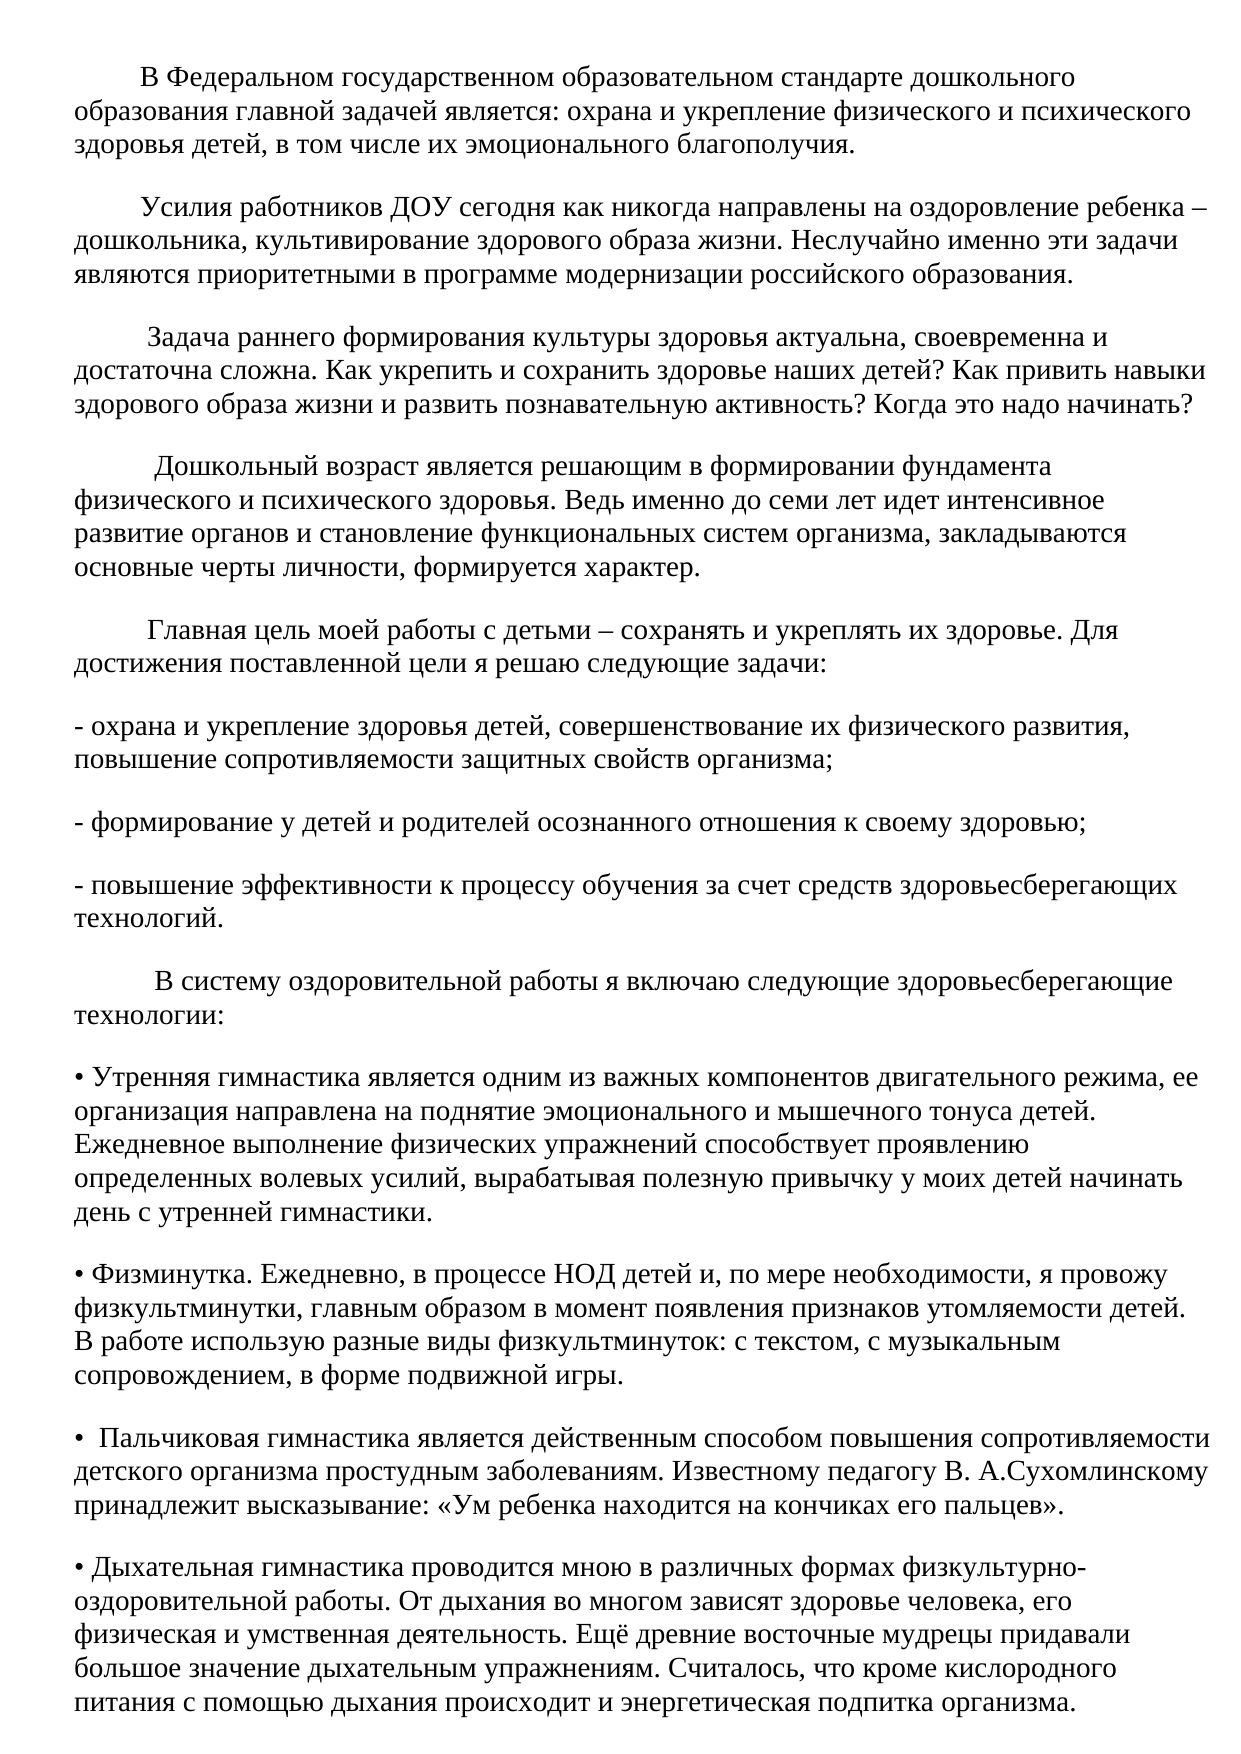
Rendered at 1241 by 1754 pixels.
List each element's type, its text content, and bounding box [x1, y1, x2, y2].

text Задача раннего формирования культуры здоровья актуальна, своевременна и достаточна сложна. Как укрепить и сохранить здоровье наших детей? Как привить навыки здорового образа жизни и развить познавательную активность? Когда это надо начинать? [74, 319, 1211, 419]
text - охрана и укрепление здоровья детей, совершенствование их физического развития, повышение сопротивляемости защитных свойств организма; [74, 708, 1211, 775]
text - повышение эффективности к процессу обучения за счет средств здоровьесберегающих технологий. [74, 867, 1211, 934]
text - формирование у детей и родителей осознанного отношения к своему здоровью; [74, 804, 1211, 838]
text • Физминутка. Ежедневно, в процессе НОД детей и, по мере необходимости, я провожу физкультминутки, главным образом в момент появления признаков утомляемости детей. В работе использую разные виды физкультминуток: с текстом, с музыкальным сопровождением, в форме подвижной игры. [74, 1256, 1211, 1391]
text Дошкольный возраст является решающим в формировании фундамента физического и психического здоровья. Ведь именно до семи лет идет интенсивное развитие органов и становление функциональных систем организма, закладываются основные черты личности, формируется характер. [74, 448, 1211, 583]
text Усилия работников ДОУ сегодня как никогда направлены на оздоровление ребенка – дошкольника, культивирование здорового образа жизни. Неслучайно именно эти задачи являются приоритетными в программе модернизации российского образования. [74, 189, 1211, 289]
text В систему оздоровительной работы я включаю следующие здоровьесберегающие технологии: [74, 963, 1211, 1030]
text • Утренняя гимнастика является одним из важных компонентов двигательного режима, ее организация направлена на поднятие эмоционального и мышечного тонуса детей. Ежедневное выполнение физических упражнений способствует проявлению определенных волевых усилий, вырабатывая полезную привычку у моих детей начинать день с утренней гимнастики. [74, 1059, 1211, 1227]
text • Пальчиковая гимнастика является действенным способом повышения сопротивляемости детского организма простудным заболеваниям. Известному педагогу В. А.Сухомлинскому принадлежит высказывание: «Ум ребенка находится на кончиках его пальцев». [74, 1420, 1211, 1520]
text Главная цель моей работы с детьми – сохранять и укреплять их здоровье. Для достижения поставленной цели я решаю следующие задачи: [74, 612, 1211, 679]
text В Федеральном государственном образовательном стандарте дошкольного образования главной задачей является: охрана и укрепление физического и психического здоровья детей, в том числе их эмоционального благополучия. [74, 59, 1211, 160]
text • Дыхательная гимнастика проводится мною в различных формах физкультурно-оздоровительной работы. От дыхания во многом зависят здоровье человека, его физическая и умственная деятельность. Ещё древние восточные мудрецы придавали большое значение дыхательным упражнениям. Считалось, что кроме кислородного питания с помощью дыхания происходит и энергетическая подпитка организма. [74, 1549, 1211, 1717]
